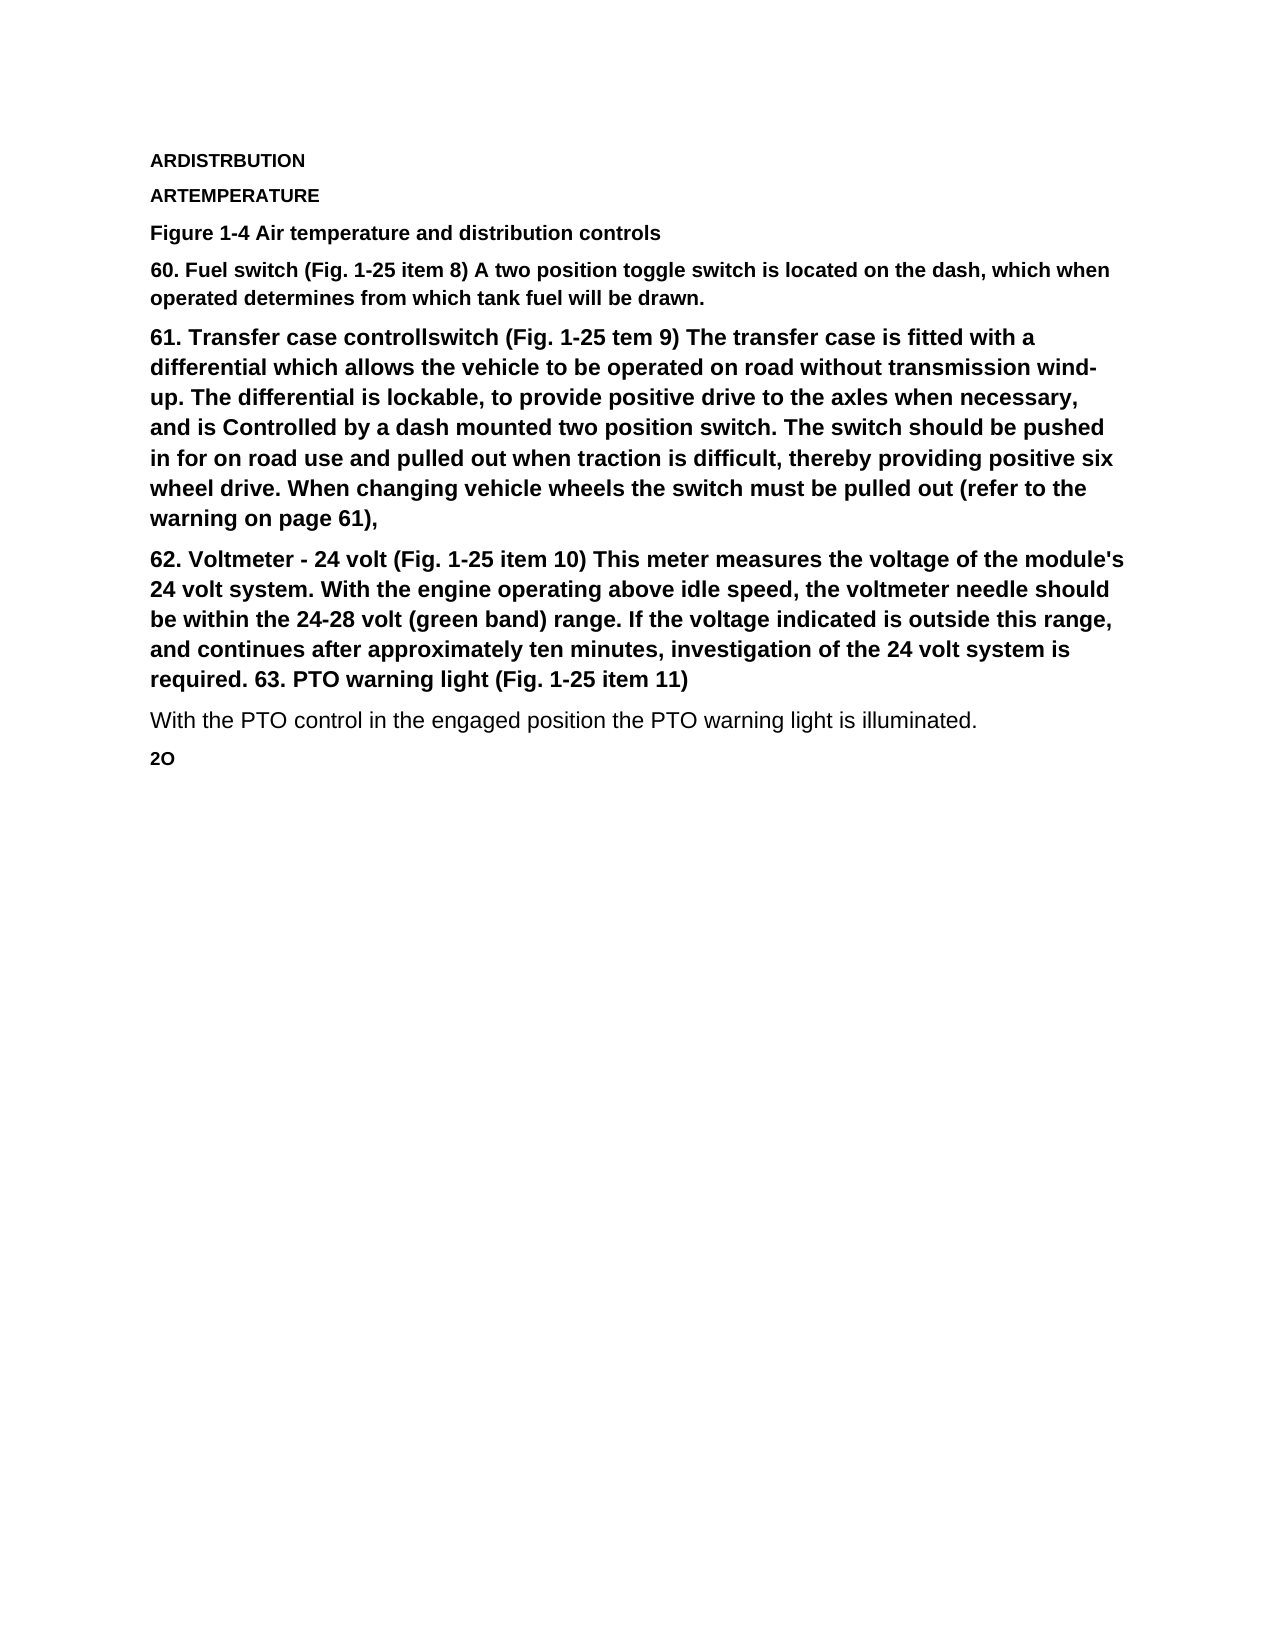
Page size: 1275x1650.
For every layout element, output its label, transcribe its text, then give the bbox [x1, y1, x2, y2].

text ARTEMPERATURE [150, 185, 1125, 207]
text With the PTO control in the engaged position the PTO warning light is illuminated. [150, 707, 1125, 733]
text 2O [150, 748, 1125, 769]
text Figure 1-4 Air temperature and distribution controls [150, 220, 1125, 244]
text 60. Fuel switch (Fig. 1-25 item 8) A two position toggle switch is located on the dash, which when operated determines from which tank fuel will be drawn. [150, 258, 1125, 310]
text ARDISTRBUTION [150, 150, 1125, 172]
text 61. Transfer case controllswitch (Fig. 1-25 tem 9) The transfer case is fitted with a differential which allows the vehicle to be operated on road without transmission wind-up. The differential is lockable, to provide positive drive to the axles when necessary, and is Controlled by a dash mounted two position switch. The switch should be pushed in for on road use and pulled out when traction is difficult, thereby providing positive six wheel drive. When changing vehicle wheels the switch must be pulled out (refer to the warning on page 61), [150, 324, 1125, 531]
text 62. Voltmeter - 24 volt (Fig. 1-25 item 10) This meter measures the voltage of the module's 24 volt system. With the engine operating above idle speed, the voltmeter needle should be within the 24-28 volt (green band) range. If the voltage indicated is outside this range, and continues after approximately ten minutes, investigation of the 24 volt system is required. 63. PTO warning light (Fig. 1-25 item 11) [150, 546, 1125, 693]
